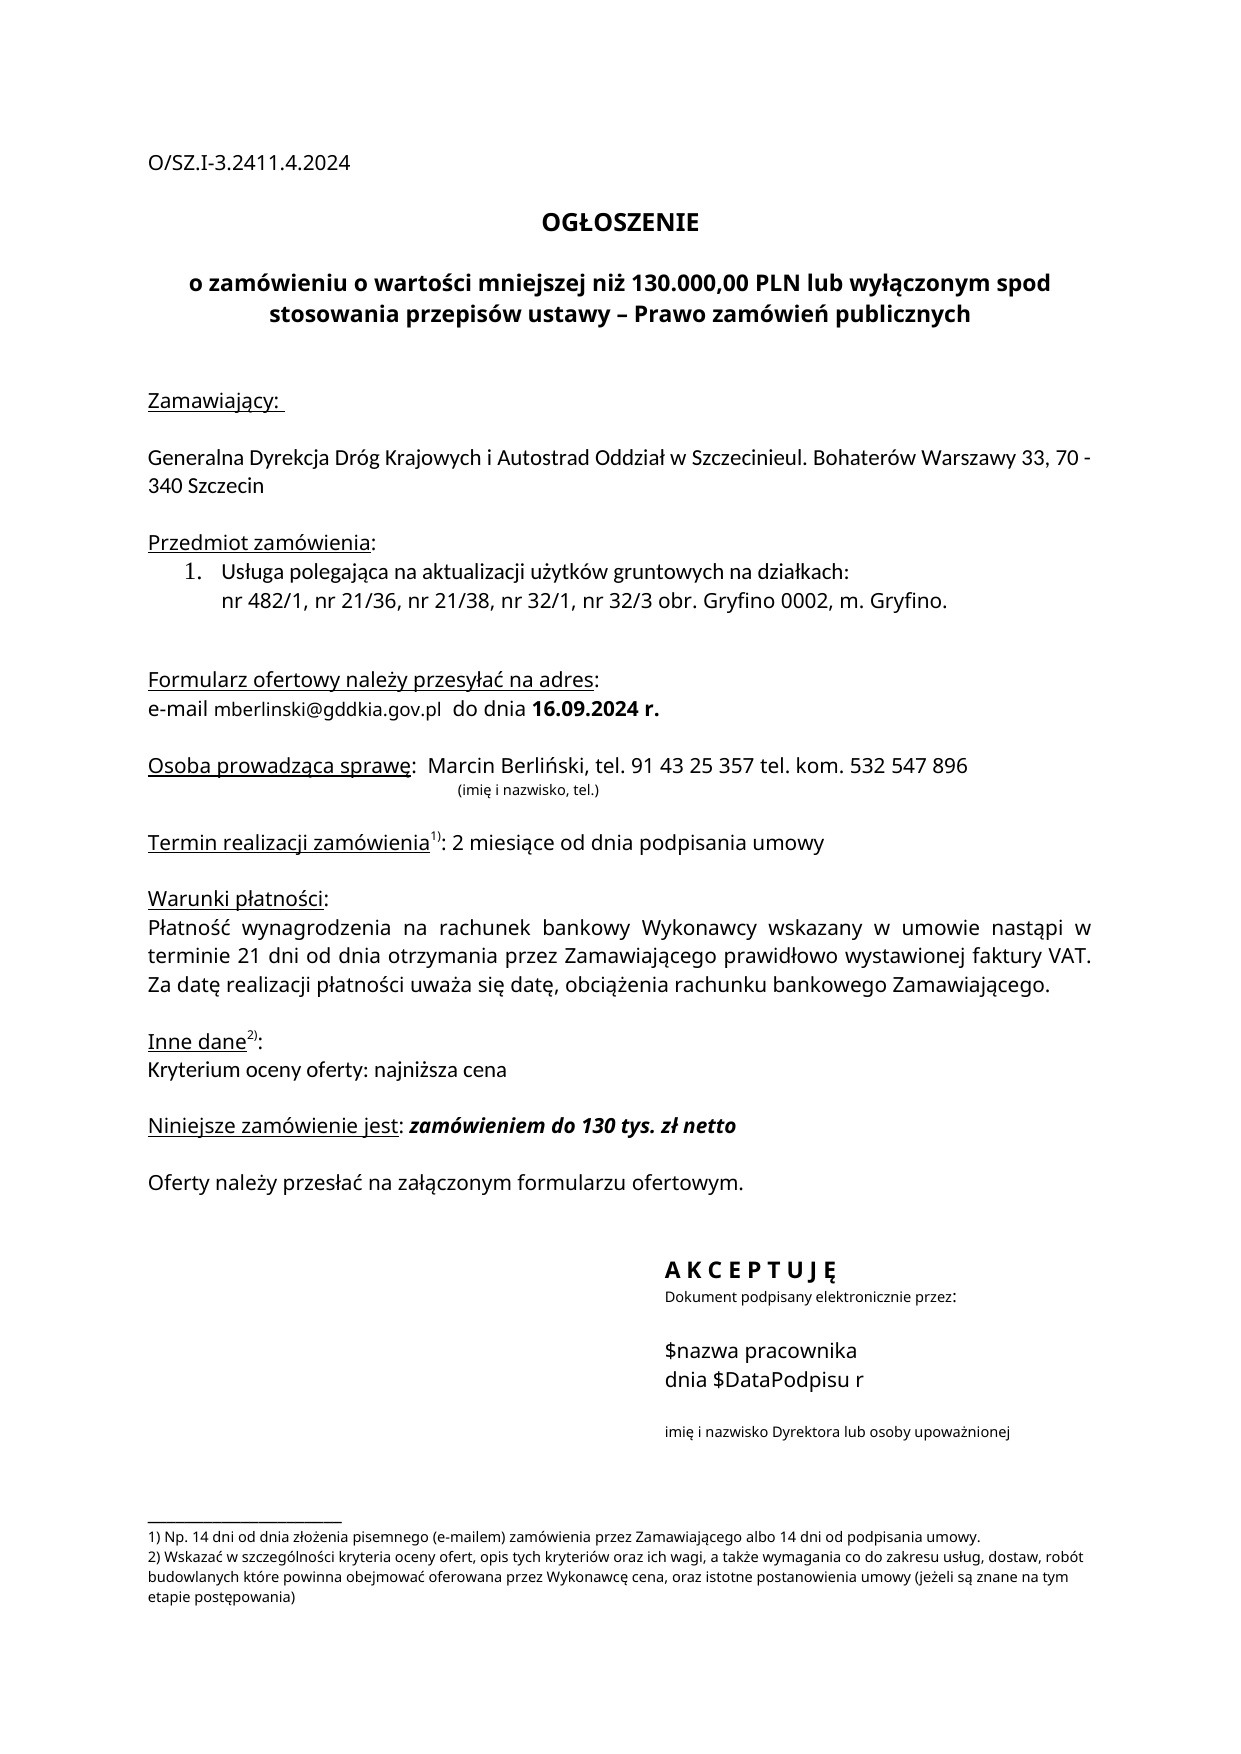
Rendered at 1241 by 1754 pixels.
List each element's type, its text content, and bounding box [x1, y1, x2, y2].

text (imię i nazwisko, tel.) [458, 779, 1093, 799]
text A K C E P T U J Ę [664, 1254, 1093, 1285]
text o zamówieniu o wartości mniejszej niż 130.000,00 PLN lub wyłączonym spod stosowania przepisów ustawy – Prawo zamówień publicznych [148, 267, 1093, 329]
text Dokument podpisany elektronicznie przez: [664, 1285, 1093, 1308]
text Zamawiający: [148, 386, 1093, 415]
text Niniejsze zamówienie jest: [148, 1112, 1093, 1140]
text Inne dane2): [148, 1027, 1093, 1055]
text Termin realizacji zamówienia1): [148, 828, 1093, 856]
text e-mail do dnia r. [148, 694, 1093, 722]
text Formularz ofertowy należy przesyłać na adres: [148, 666, 1093, 694]
text $nazwa pracownika [664, 1336, 1093, 1365]
text 2) Wskazać w szczególności kryteria oceny ofert, opis tych kryteriów oraz ich wagi, a także wymagania co do zakresu usług, dostaw, robót budowlanych które powinna obejmować oferowana przez Wykonawcę cena, oraz istotne postanowienia umowy (jeżeli są znane na tym etapie postępowania) [148, 1547, 1093, 1606]
text Płatność wynagrodzenia na rachunek bankowy Wykonawcy wskazany w umowie nastąpi w terminie dni od dnia otrzymania przez Zamawiającego prawidłowo wystawionej faktury VAT. Za datę realizacji płatności uważa się datę, obciążenia rachunku bankowego Zamawiającego. [148, 913, 1093, 998]
text Oferty należy przesłać na załączonym formularzu ofertowym. [148, 1168, 1093, 1197]
text imię i nazwisko Dyrektora lub osoby upoważnionej [664, 1422, 1093, 1441]
text Przedmiot zamówienia: [148, 528, 1093, 556]
text 1) Np. 14 dni od dnia złożenia pisemnego (e-mailem) zamówienia przez Zamawiającego albo 14 dni od podpisania umowy. [148, 1527, 1093, 1547]
text Osoba prowadząca sprawę: [148, 751, 1093, 779]
text dnia $DataPodpisu r [664, 1365, 1093, 1393]
text OGŁOSZENIE [148, 204, 1093, 238]
text _____________________ [148, 1498, 1093, 1527]
text O/SZ.I-3.2411.4.2024 [148, 148, 1093, 176]
text Warunki płatności: [148, 884, 1093, 913]
